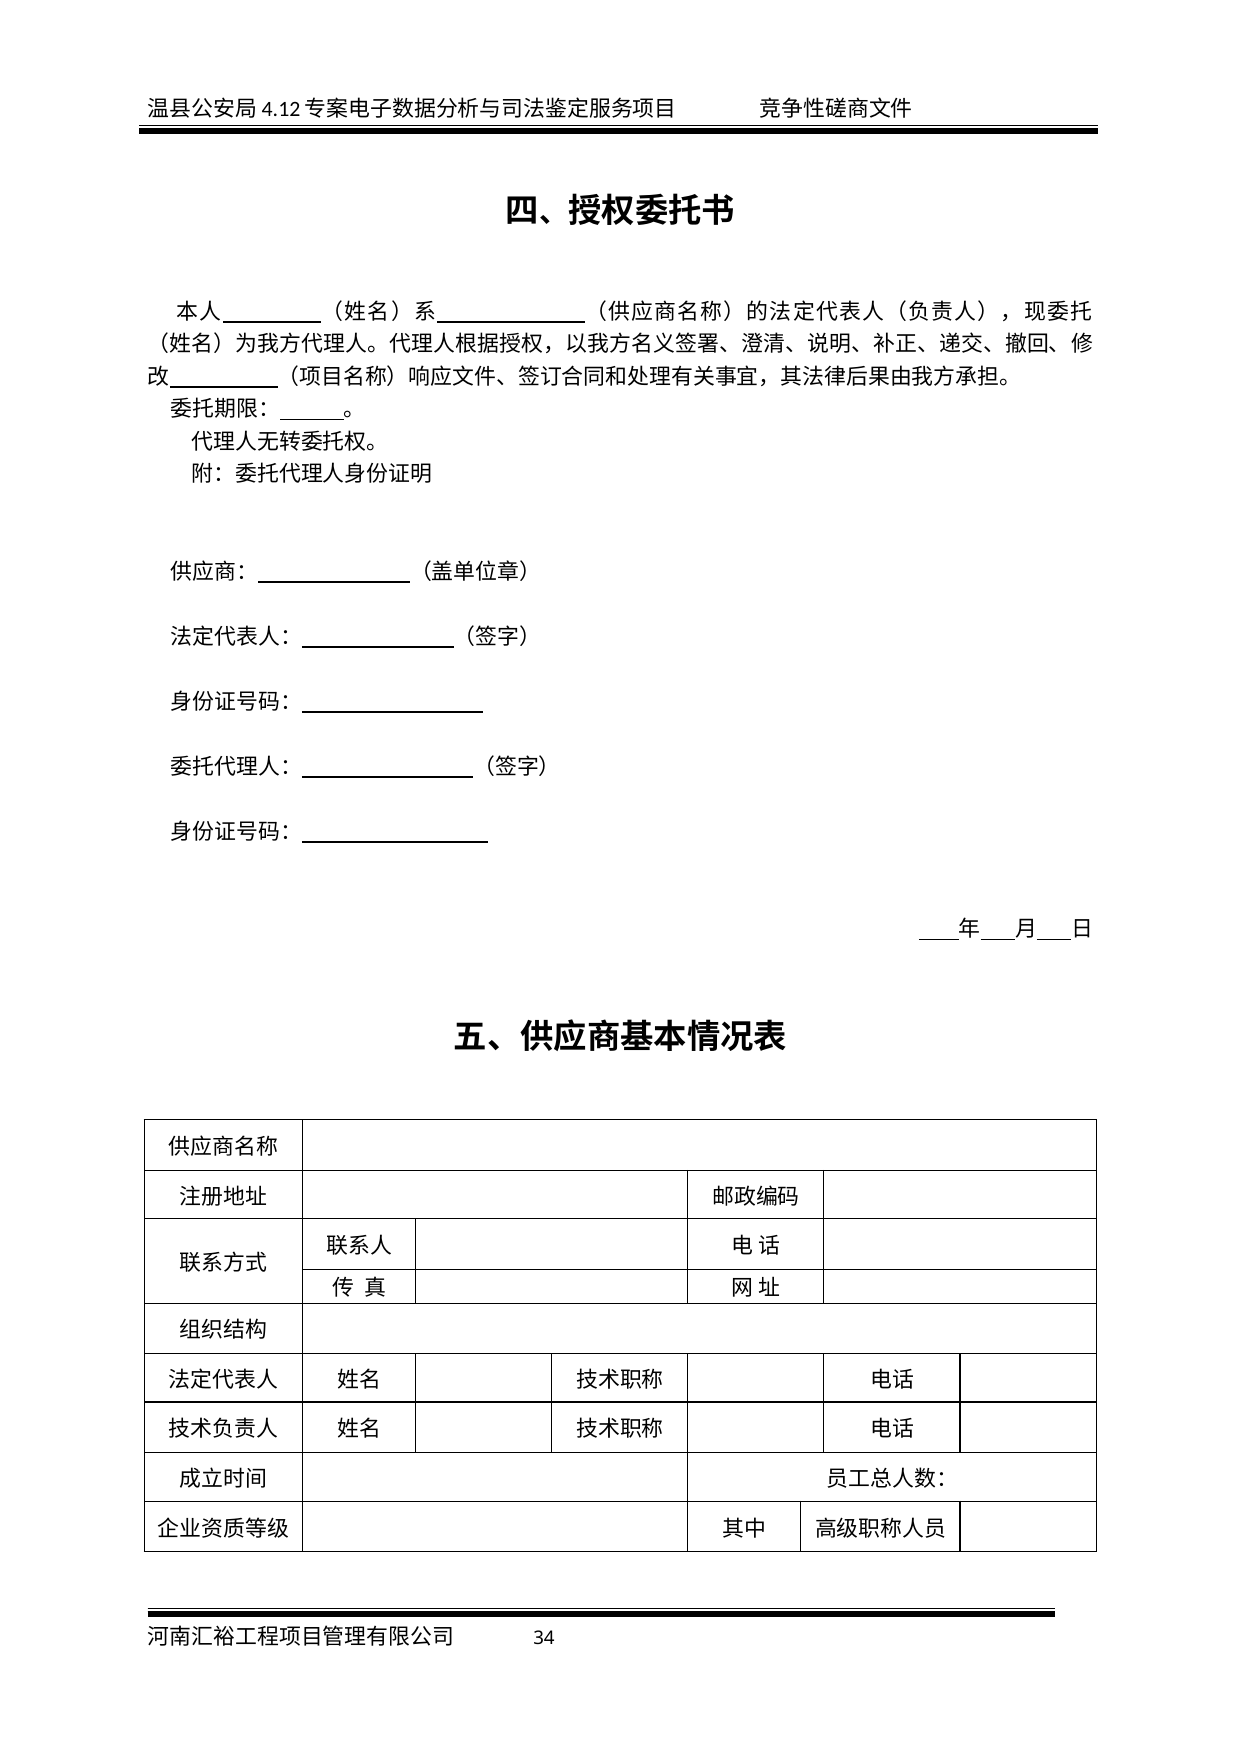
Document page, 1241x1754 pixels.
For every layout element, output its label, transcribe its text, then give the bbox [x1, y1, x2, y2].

table_cell [416, 1354, 551, 1401]
table_cell 邮政编码 [688, 1171, 823, 1218]
table_header 供应商名称 [145, 1120, 302, 1170]
table_header [303, 1120, 1096, 1170]
table_cell [961, 1502, 1096, 1551]
table_cell 姓名 [303, 1354, 415, 1401]
table_cell [688, 1354, 823, 1401]
subtitle 五、供应商基本情况表 [148, 1001, 1093, 1066]
table_cell [416, 1270, 687, 1302]
table_cell [303, 1304, 1096, 1353]
table_cell 电 话 [688, 1219, 823, 1269]
table_cell 联系人 [303, 1219, 415, 1269]
text 年 月 日 [148, 911, 1093, 943]
table_cell [824, 1270, 1096, 1302]
table_cell 电话 [824, 1354, 959, 1401]
subtitle 四、授权委托书 [148, 175, 1093, 240]
table_cell 联系方式 [145, 1219, 302, 1302]
table_cell 技术职称 [552, 1403, 687, 1452]
table_cell 企业资质等级 [145, 1502, 302, 1551]
table_cell [303, 1453, 687, 1501]
text 本人 （姓名）系 （供应商名称）的法定代表人（负责人），现委托 （姓名）为我方代理人。代理人根据授权，以我方名义签署、澄清、说明、补正、递交、撤回、修改 （项目名称）响应文件、签订合同和处理有关事宜，其法律后果由我方承担。 [148, 293, 1093, 391]
text 附：委托代理人身份证明 [148, 456, 1093, 488]
table_cell 员工总人数： [688, 1453, 1096, 1501]
text 供应商： （盖单位章） [148, 553, 1093, 586]
table_cell 注册地址 [145, 1171, 302, 1218]
text 代理人无转委托权。 [148, 423, 1093, 456]
text 身份证号码： [148, 813, 1093, 846]
table_cell [961, 1403, 1096, 1452]
text 法定代表人： （签字） [148, 618, 1093, 651]
table_cell [688, 1403, 823, 1452]
table_cell [824, 1219, 1096, 1269]
table_cell 法定代表人 [145, 1354, 302, 1401]
table_cell [824, 1171, 1096, 1218]
table_cell [303, 1171, 687, 1218]
table_cell 姓名 [303, 1403, 415, 1452]
table_cell 成立时间 [145, 1453, 302, 1501]
table_cell 传 真 [303, 1270, 415, 1302]
table_cell 技术负责人 [145, 1403, 302, 1452]
text 委托代理人： （签字） [148, 748, 1093, 781]
text 身份证号码： [148, 683, 1093, 716]
table_cell 电话 [824, 1403, 959, 1452]
table_cell 网 址 [688, 1270, 823, 1302]
table_cell [416, 1403, 551, 1452]
table_cell 高级职称人员 [801, 1502, 959, 1551]
table_cell [416, 1219, 687, 1269]
table_cell 其中 [688, 1502, 800, 1551]
table_cell 技术职称 [552, 1354, 687, 1401]
table_cell [961, 1354, 1096, 1401]
table_cell [303, 1502, 687, 1551]
text 委托期限： 。 [148, 391, 1093, 423]
table_cell 组织结构 [145, 1304, 302, 1353]
